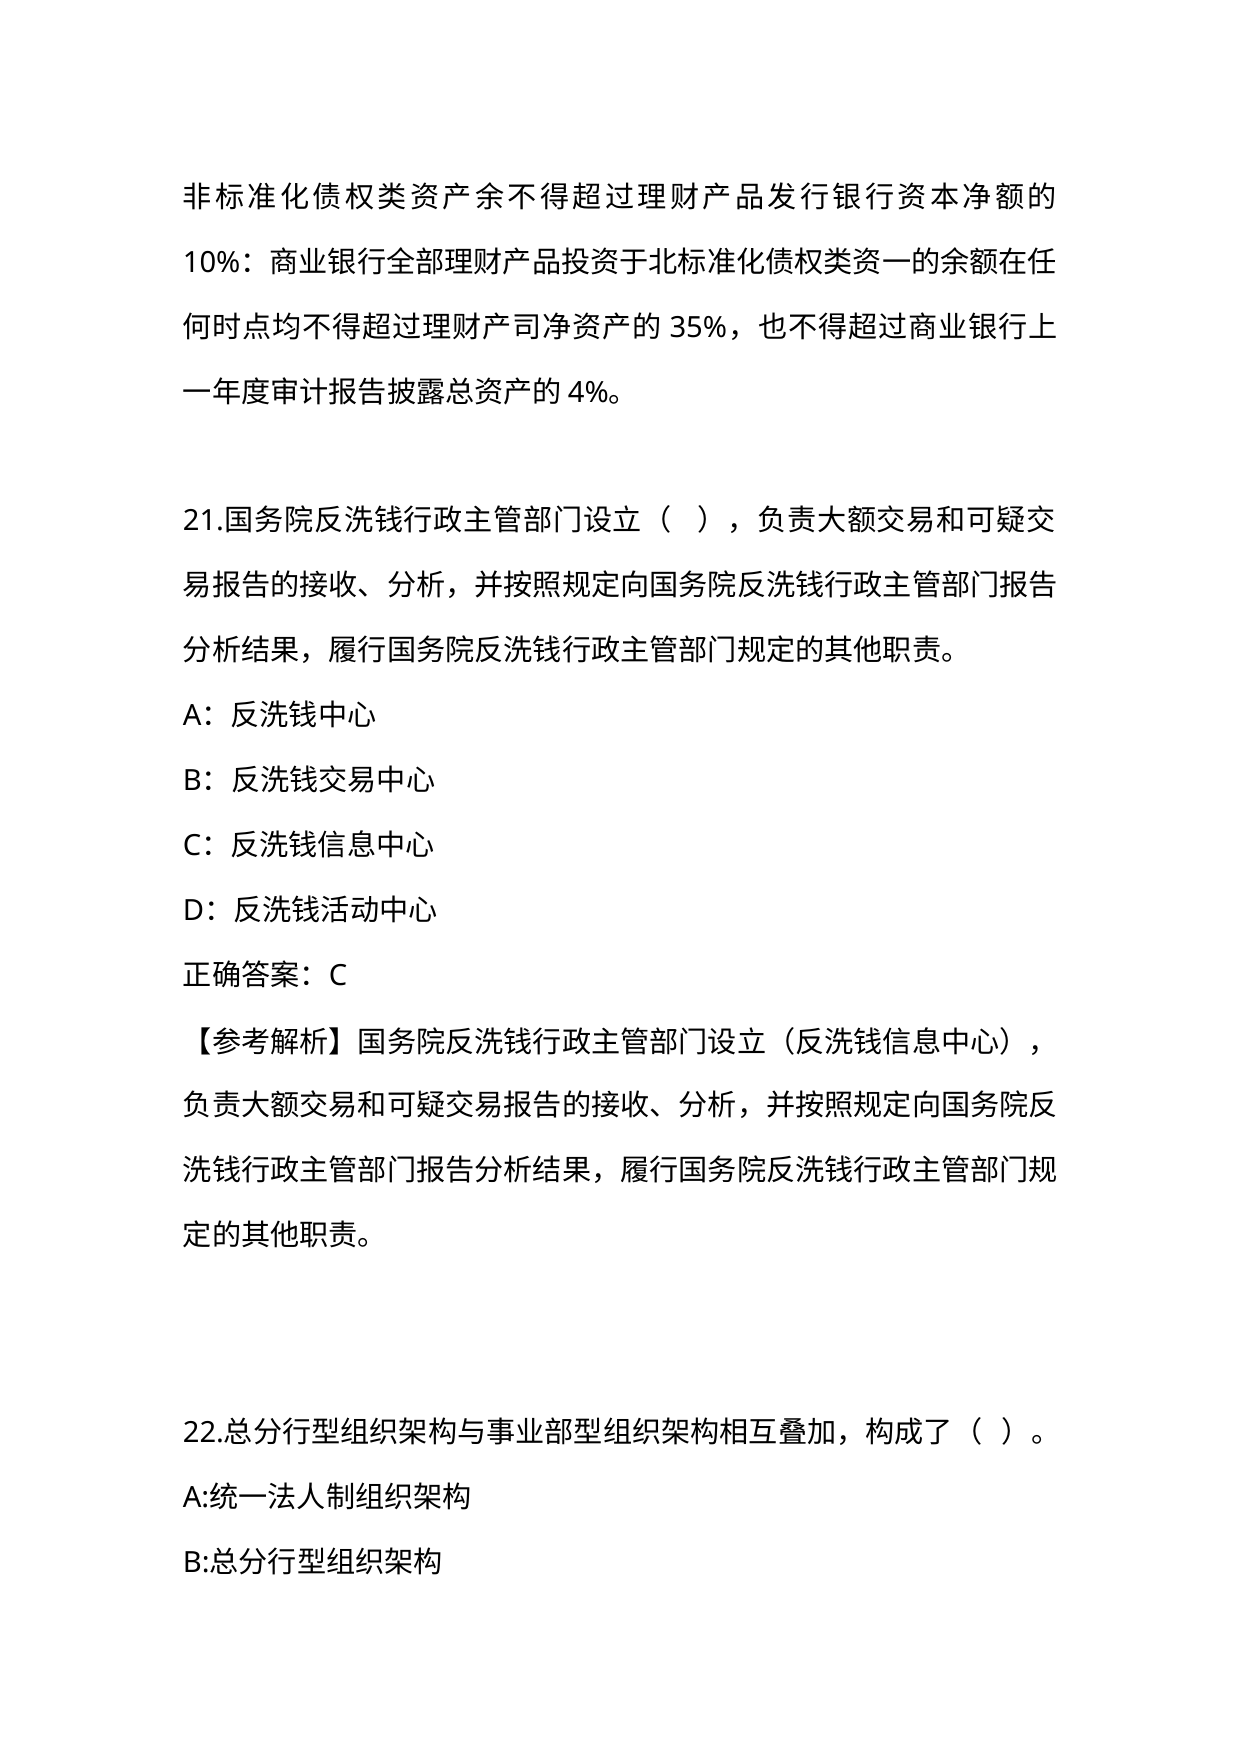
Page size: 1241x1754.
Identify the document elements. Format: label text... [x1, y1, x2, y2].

list 21.国务院反洗钱行政主管部门设立（ ），负责大额交易和可疑交易报告的接收、分析，并按照规定向国务院反洗钱行政主管部门报告分析结果，履行国务院反洗钱行政主管部门规定的其他职责。 [183, 487, 1058, 682]
text B:总分行型组织架构 [183, 1527, 1058, 1592]
text 22.总分行型组织架构与事业部型组织架构相互叠加，构成了（ ）。 [183, 1397, 1058, 1462]
list A：反洗钱中心 [183, 682, 1058, 747]
list C：反洗钱信息中心 [183, 812, 1058, 877]
list B：反洗钱交易中心 [183, 747, 1058, 812]
text A:统一法人制组织架构 [183, 1462, 1058, 1527]
list 【参考解析】国务院反洗钱行政主管部门设立（反洗钱信息中心），负责大额交易和可疑交易报告的接收、分析，并按照规定向国务院反洗钱行政主管部门报告分析结果，履行国务院反洗钱行政主管部门规定的其他职责。 [183, 1007, 1058, 1267]
list D：反洗钱活动中心 [183, 877, 1058, 942]
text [183, 162, 1058, 422]
list 正确答案：C [183, 942, 1058, 1007]
